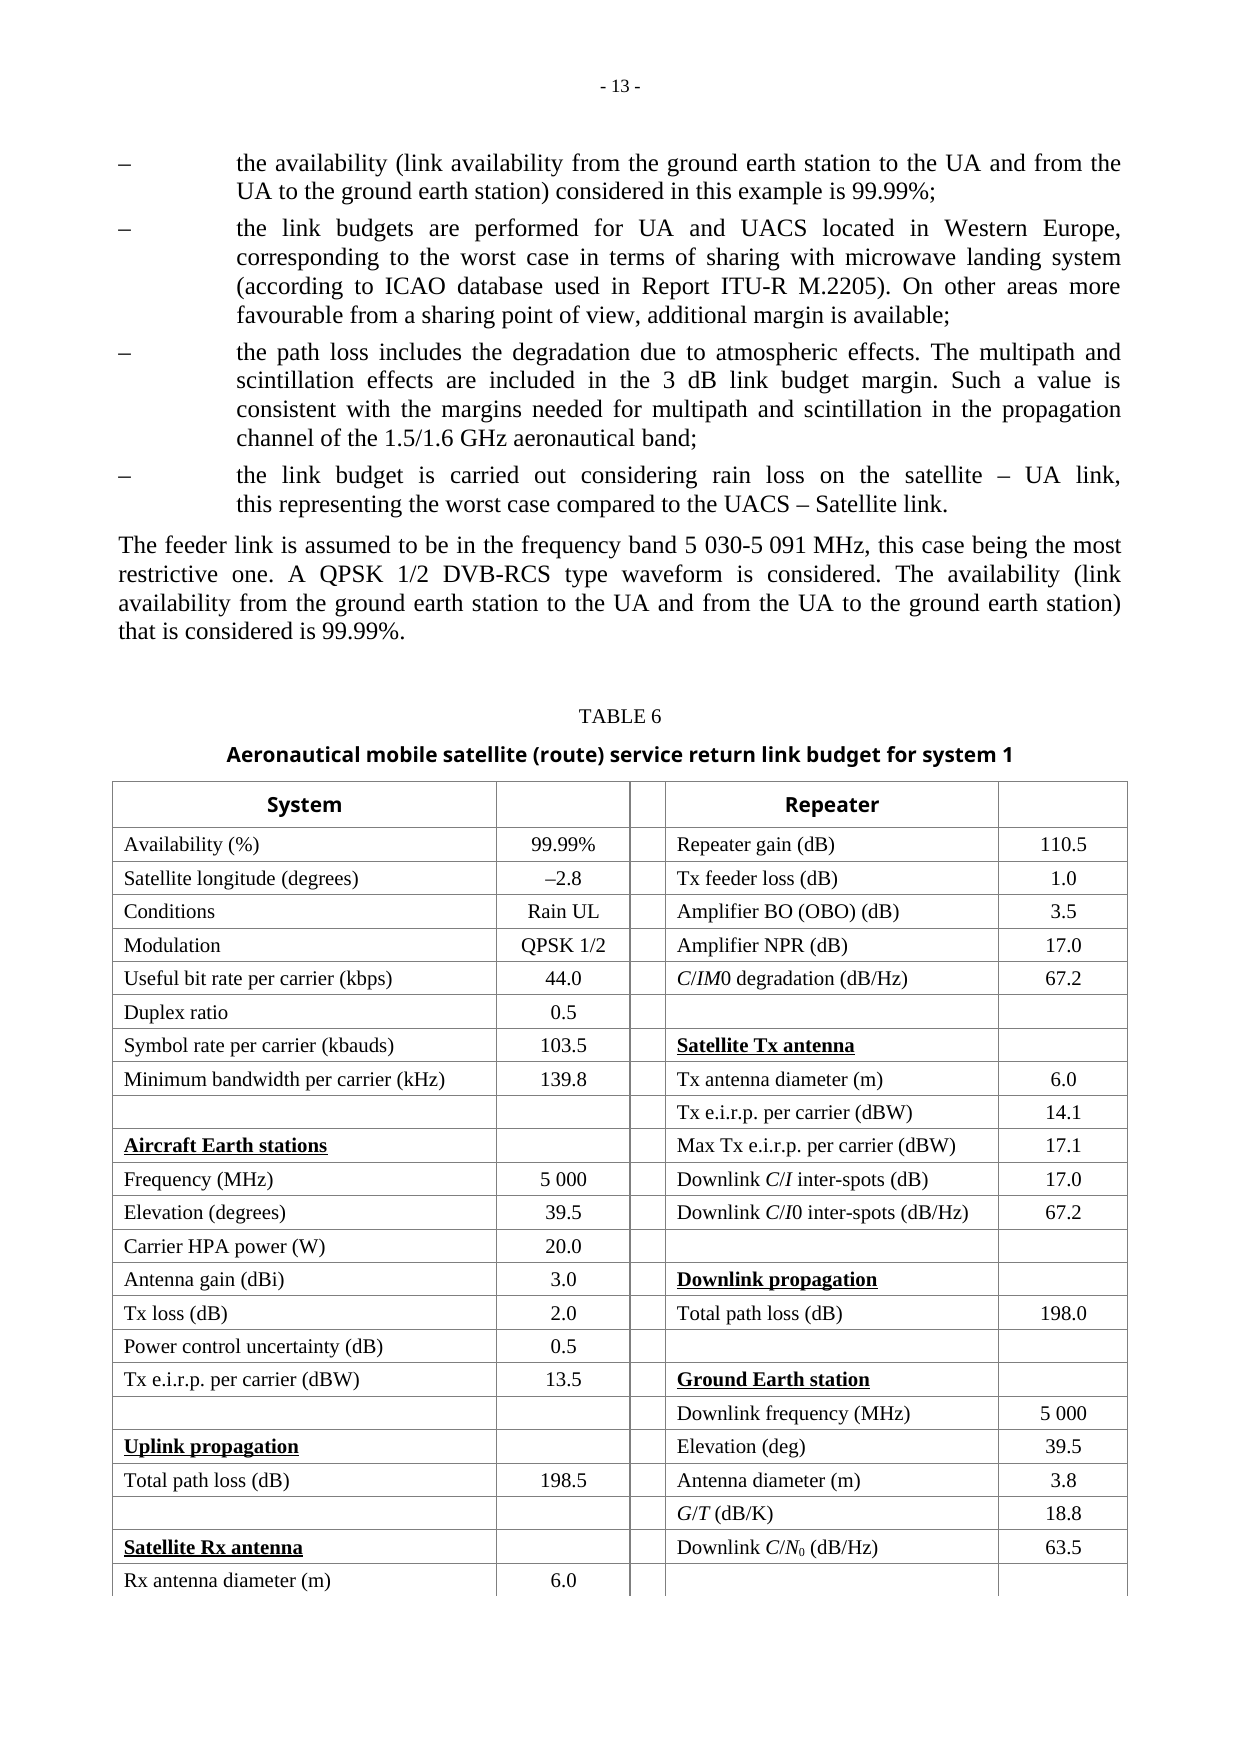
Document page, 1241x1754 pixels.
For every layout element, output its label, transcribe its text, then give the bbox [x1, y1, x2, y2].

table_cell Useful bit rate per carrier (kbps) [113, 962, 496, 994]
table_cell [666, 1330, 998, 1362]
table_cell [999, 1330, 1127, 1362]
table_cell Rain UL [497, 895, 629, 927]
table_cell [497, 1129, 629, 1162]
table_cell 5 000 [497, 1163, 629, 1195]
table_cell Antenna diameter (m) [666, 1464, 998, 1496]
table_cell Elevation (degrees) [113, 1196, 496, 1228]
table_cell 13.5 [497, 1363, 629, 1396]
table_cell QPSK 1/2 [497, 929, 629, 961]
table_cell Elevation (deg) [666, 1430, 998, 1462]
table_cell 110.5 [999, 828, 1127, 861]
table_cell [999, 1029, 1127, 1061]
table_cell [631, 828, 665, 861]
table_cell Downlink C/N0 (dB/Hz) [666, 1530, 998, 1563]
table_cell Duplex ratio [113, 995, 496, 1028]
table_cell Antenna gain (dBi) [113, 1263, 496, 1295]
table_cell 14.1 [999, 1096, 1127, 1128]
table_cell Aircraft Earth stations [113, 1129, 496, 1162]
table_cell [631, 1263, 665, 1295]
table_cell Modulation [113, 929, 496, 961]
table_cell Satellite longitude (degrees) [113, 862, 496, 894]
text TABLE 6 [118, 703, 1122, 728]
table_cell Availability (%) [113, 828, 496, 861]
table_cell Satellite Tx antenna [666, 1029, 998, 1061]
table_cell [113, 1096, 496, 1128]
table_cell 0.5 [497, 1330, 629, 1362]
table_cell [631, 929, 665, 961]
table_cell [631, 962, 665, 994]
table_cell Frequency (MHz) [113, 1163, 496, 1195]
table_cell 0.5 [497, 995, 629, 1028]
text The feeder link is assumed to be in the frequency band 5 030-5 091 MHz, this case being the most restrictive one. A QPSK 1/2 DVB-RCS type waveform is considered. The availability (link availability from the ground earth station to the UA and from the UA to the ground earth station) that is considered is 99.99%. [118, 530, 1122, 645]
table_cell 17.0 [999, 1163, 1127, 1195]
text – the path loss includes the degradation due to atmospheric effects. The multipath and scintillation effects are included in the 3 dB link budget margin. Such a value is consistent with the margins needed for multipath and scintillation in the propagation channel of the 1.5/1.6 GHz aeronautical band; [118, 337, 1122, 452]
table_cell Total path loss (dB) [113, 1464, 496, 1496]
table_cell [497, 1397, 629, 1429]
table_cell Downlink frequency (MHz) [666, 1397, 998, 1429]
table_cell Rx antenna diameter (m) [113, 1564, 496, 1596]
table_cell 3.8 [999, 1464, 1127, 1496]
table_cell [631, 1196, 665, 1228]
table_cell [497, 1430, 629, 1462]
table_cell Carrier HPA power (W) [113, 1230, 496, 1262]
table_cell Tx feeder loss (dB) [666, 862, 998, 894]
table_cell [631, 1363, 665, 1396]
table_cell 18.8 [999, 1497, 1127, 1529]
table_cell Tx loss (dB) [113, 1296, 496, 1329]
text – the link budget is carried out considering rain loss on the satellite – UA link, this representing the worst case compared to the UACS – Satellite link. [118, 460, 1122, 518]
table_cell G/T (dB/K) [666, 1497, 998, 1529]
table_cell Symbol rate per carrier (kbauds) [113, 1029, 496, 1061]
table_cell [999, 995, 1127, 1028]
table_cell [631, 1096, 665, 1128]
table_header Repeater [666, 782, 998, 827]
table_cell –2.8 [497, 862, 629, 894]
table_cell [631, 862, 665, 894]
table_cell [497, 1530, 629, 1563]
table_cell [113, 1397, 496, 1429]
table_cell [666, 995, 998, 1028]
table_cell 103.5 [497, 1029, 629, 1061]
table_header [999, 782, 1127, 827]
table_cell [631, 1129, 665, 1162]
table_cell Minimum bandwidth per carrier (kHz) [113, 1062, 496, 1095]
table_cell [113, 1497, 496, 1529]
table_cell [497, 1096, 629, 1128]
table_cell Amplifier BO (OBO) (dB) [666, 895, 998, 927]
table_header [631, 782, 665, 827]
table_cell [631, 1296, 665, 1329]
table_cell Repeater gain (dB) [666, 828, 998, 861]
table_cell [631, 1464, 665, 1496]
table_cell [631, 895, 665, 927]
table_cell Total path loss (dB) [666, 1296, 998, 1329]
table_cell Power control uncertainty (dB) [113, 1330, 496, 1362]
table_cell [631, 1163, 665, 1195]
title Aeronautical mobile satellite (route) service return link budget for system 1 [118, 740, 1122, 768]
table_cell Tx e.i.r.p. per carrier (dBW) [666, 1096, 998, 1128]
table_cell 198.0 [999, 1296, 1127, 1329]
text – the link budgets are performed for UA and UACS located in Western Europe, corresponding to the worst case in terms of sharing with microwave landing system (according to ICAO database used in Report ITU-R M.2205). On other areas more favourable from a sharing point of view, additional margin is available; [118, 213, 1122, 328]
table_cell [999, 1564, 1127, 1596]
table_cell 20.0 [497, 1230, 629, 1262]
table_cell [666, 1230, 998, 1262]
table_cell 198.5 [497, 1464, 629, 1496]
table_cell Conditions [113, 895, 496, 927]
table_cell [631, 995, 665, 1028]
table_cell Ground Earth station [666, 1363, 998, 1396]
table_cell Tx antenna diameter (m) [666, 1062, 998, 1095]
table_cell C/IM0 degradation (dB/Hz) [666, 962, 998, 994]
table_cell [999, 1230, 1127, 1262]
table_cell 6.0 [999, 1062, 1127, 1095]
table_cell Downlink propagation [666, 1263, 998, 1295]
table_cell 139.8 [497, 1062, 629, 1095]
table_cell [631, 1330, 665, 1362]
table_cell 2.0 [497, 1296, 629, 1329]
table_cell [631, 1497, 665, 1529]
table_cell Tx e.i.r.p. per carrier (dBW) [113, 1363, 496, 1396]
table_cell 17.1 [999, 1129, 1127, 1162]
table_cell [631, 1397, 665, 1429]
table_cell [631, 1430, 665, 1462]
table_cell 67.2 [999, 962, 1127, 994]
table_cell Downlink C/I0 inter-spots (dB/Hz) [666, 1196, 998, 1228]
table_cell 67.2 [999, 1196, 1127, 1228]
table_cell Max Tx e.i.r.p. per carrier (dBW) [666, 1129, 998, 1162]
table_cell 6.0 [497, 1564, 629, 1596]
table_cell 39.5 [999, 1430, 1127, 1462]
table_cell 39.5 [497, 1196, 629, 1228]
table_cell 3.5 [999, 895, 1127, 927]
table_cell [497, 1497, 629, 1529]
table_cell [631, 1029, 665, 1061]
table_cell [999, 1363, 1127, 1396]
table_cell [999, 1263, 1127, 1295]
table_cell Amplifier NPR (dB) [666, 929, 998, 961]
table_cell 1.0 [999, 862, 1127, 894]
table_cell [631, 1530, 665, 1563]
table_cell [631, 1564, 665, 1596]
table_cell [631, 1062, 665, 1095]
table_cell [631, 1230, 665, 1262]
table_cell Uplink propagation [113, 1430, 496, 1462]
table_cell 63.5 [999, 1530, 1127, 1563]
table_cell [666, 1564, 998, 1596]
table_cell Downlink C/I inter-spots (dB) [666, 1163, 998, 1195]
table_cell 17.0 [999, 929, 1127, 961]
text – the availability (link availability from the ground earth station to the UA and from the UA to the ground earth station) considered in this example is 99.99%; [118, 148, 1122, 205]
table_cell 99.99% [497, 828, 629, 861]
table_header System [113, 782, 496, 827]
table_cell 5 000 [999, 1397, 1127, 1429]
table_header [497, 782, 629, 827]
table_cell 44.0 [497, 962, 629, 994]
table_cell 3.0 [497, 1263, 629, 1295]
table_cell Satellite Rx antenna [113, 1530, 496, 1563]
